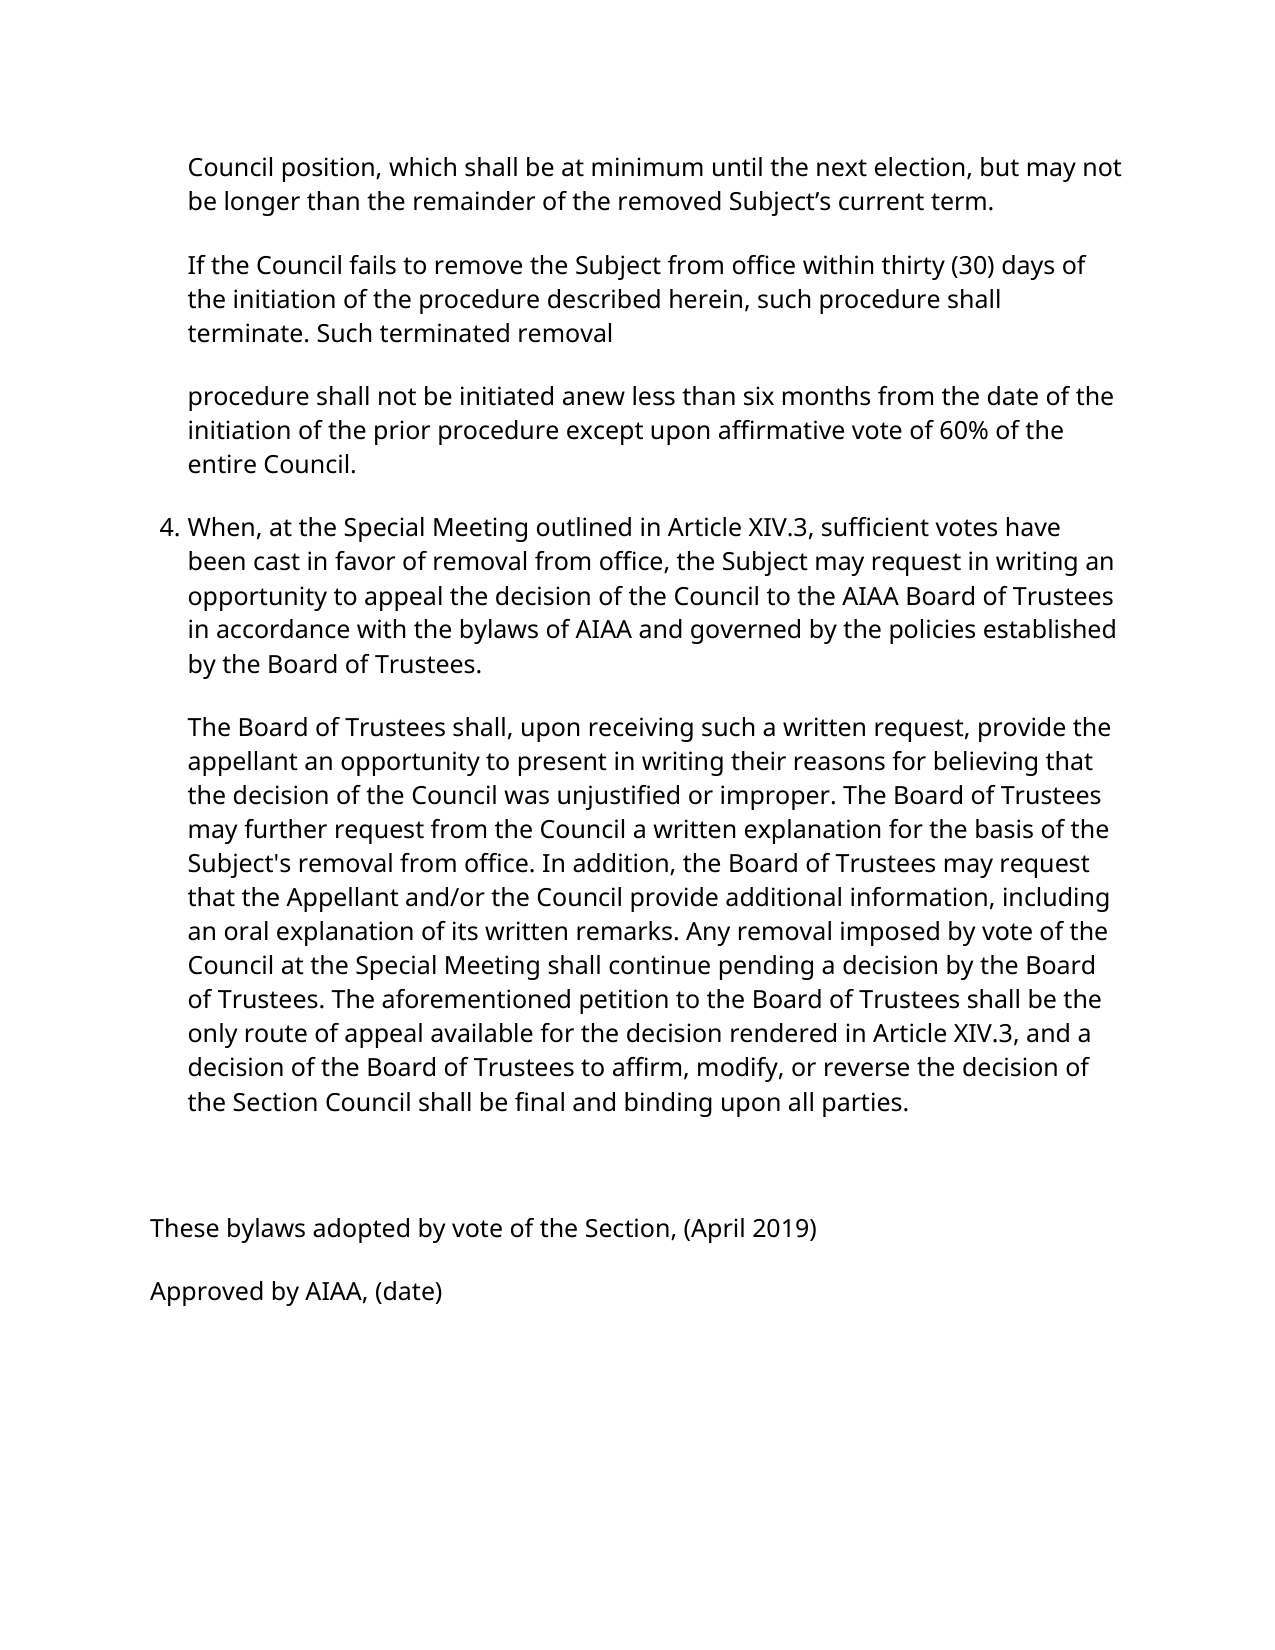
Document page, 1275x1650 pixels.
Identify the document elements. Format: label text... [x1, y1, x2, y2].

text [187, 150, 1125, 218]
text Approved by AIAA, (date) [150, 1274, 1125, 1308]
text These bylaws adopted by vote of the Section, (April 2019) [150, 1211, 1125, 1245]
text If the Council fails to remove the Subject from office within thirty (30) days of the initiation of the procedure described herein, such procedure shall terminate. Such terminated removal [187, 247, 1125, 349]
text 4. When, at the Special Meeting outlined in Article XIV.3, sufficient votes have been cast in favor of removal from office, the Subject may request in writing an opportunity to appeal the decision of the Council to the AIAA Board of Trustees in accordance with the bylaws of AIAA and governed by the policies established by the Board of Trustees. [159, 510, 1125, 680]
text procedure shall not be initiated anew less than six months from the date of the initiation of the prior procedure except upon affirmative vote of 60% of the entire Council. [187, 379, 1125, 481]
text The Board of Trustees shall, upon receiving such a written request, provide the appellant an opportunity to present in writing their reasons for believing that the decision of the Council was unjustified or improper. The Board of Trustees may further request from the Council a written explanation for the basis of the Subject's removal from office. In addition, the Board of Trustees may request that the Appellant and/or the Council provide additional information, including an oral explanation of its written remarks. Any removal imposed by vote of the Council at the Special Meeting shall continue pending a decision by the Board of Trustees. The aforementioned petition to the Board of Trustees shall be the only route of appeal available for the decision rendered in Article XIV.3, and a decision of the Board of Trustees to affirm, modify, or reverse the decision of the Section Council shall be final and binding upon all parties. [187, 709, 1125, 1118]
